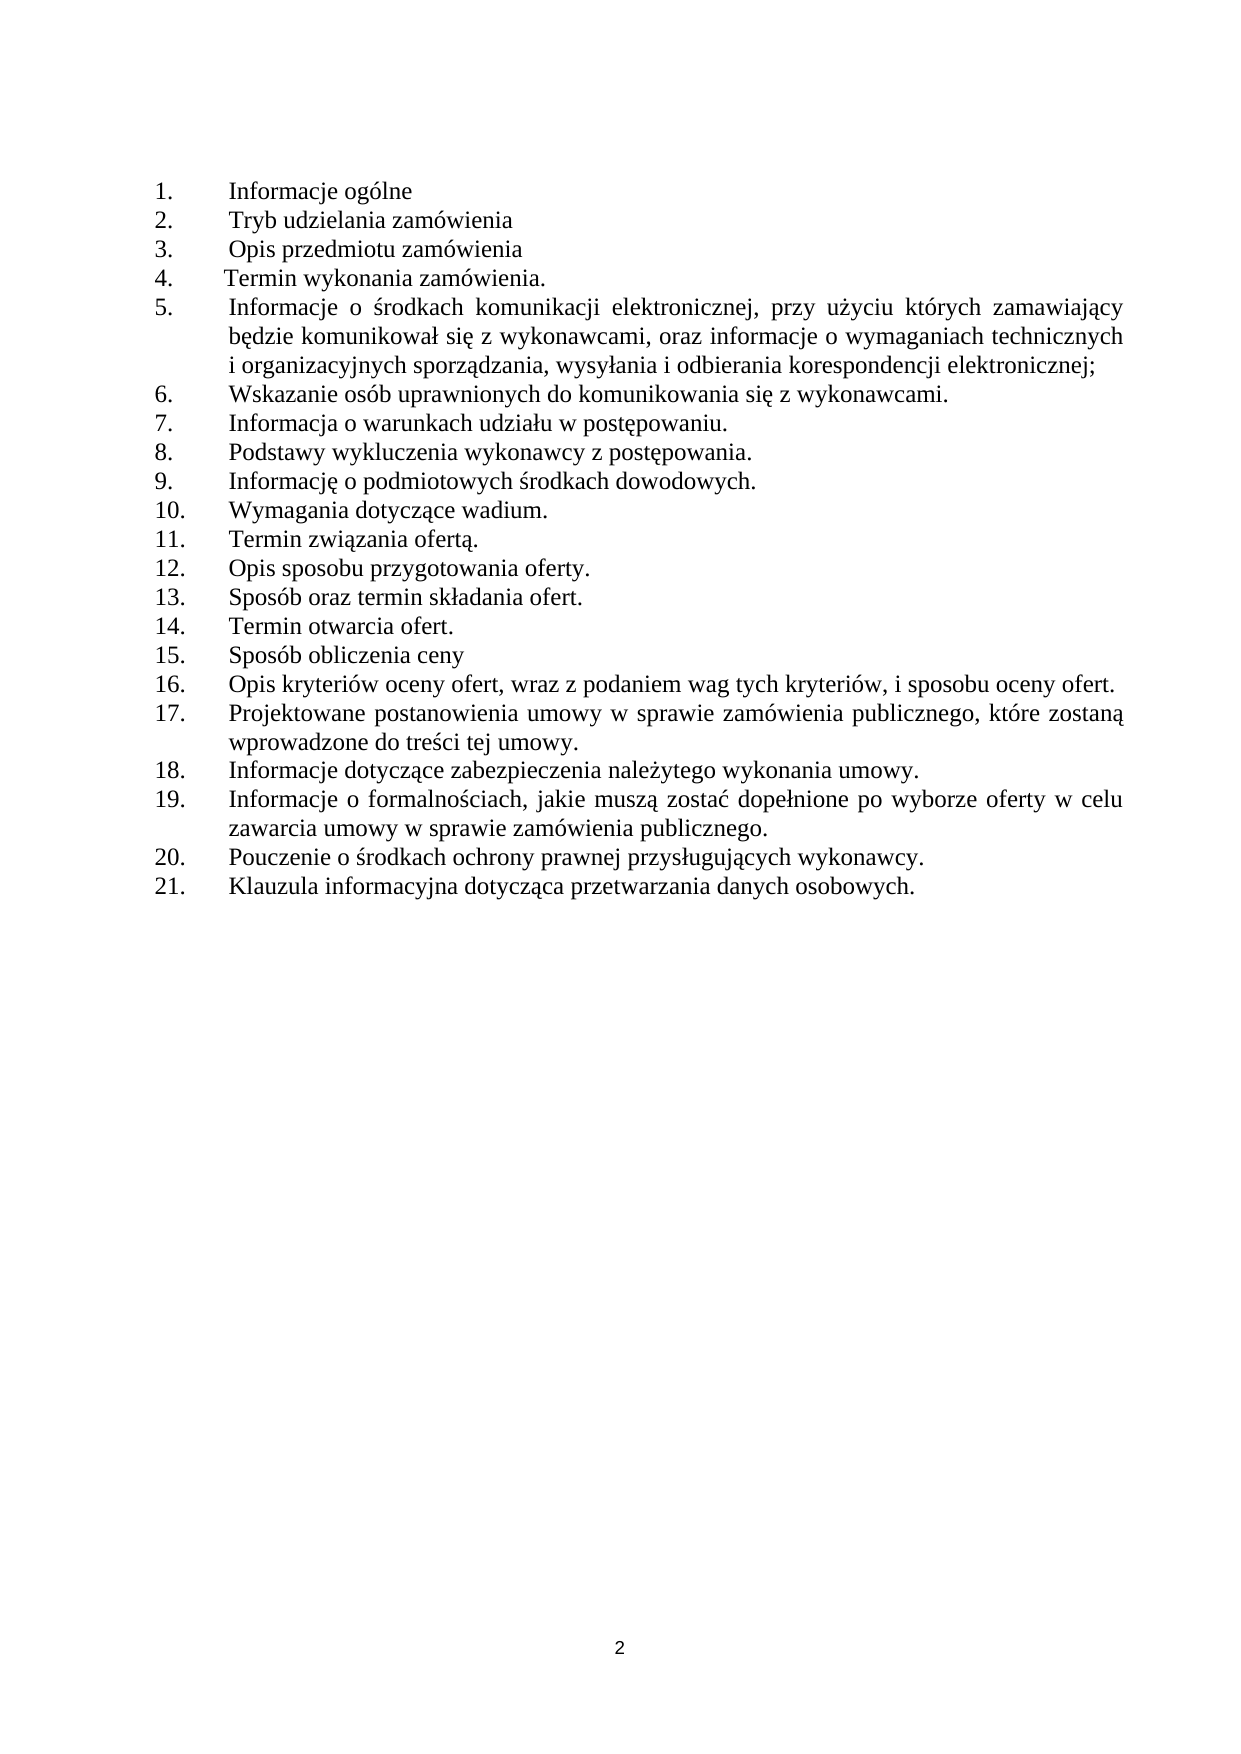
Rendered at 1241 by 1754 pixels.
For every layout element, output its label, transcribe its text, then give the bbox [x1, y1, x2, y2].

list Tryb udzielania zamówienia [154, 205, 1124, 234]
list Informacje o formalnościach, jakie muszą zostać dopełnione po wyborze oferty w celu zawarcia umowy w sprawie zamówienia publicznego. [154, 784, 1124, 842]
list Informacje dotyczące zabezpieczenia należytego wykonania umowy. [154, 756, 1124, 784]
list Opis przedmiotu zamówienia [154, 234, 1124, 263]
list Opis kryteriów oceny ofert, wraz z podaniem wag tych kryteriów, i sposobu oceny ofert. [154, 669, 1124, 697]
list Informacja o warunkach udziału w postępowaniu. [154, 408, 1124, 437]
list Informacje ogólne [154, 176, 1124, 205]
list Wskazanie osób uprawnionych do komunikowania się z wykonawcami. [154, 379, 1124, 408]
list Sposób oraz termin składania ofert. [154, 582, 1124, 611]
list Wymagania dotyczące wadium. [154, 495, 1124, 524]
list Termin otwarcia ofert. [154, 611, 1124, 639]
list Informację o podmiotowych środkach dowodowych. [154, 466, 1124, 495]
list Sposób obliczenia ceny [154, 640, 1124, 668]
list Klauzula informacyjna dotycząca przetwarzania danych osobowych. [154, 871, 1124, 900]
list Termin związania ofertą. [154, 524, 1124, 553]
text 4. Termin wykonania zamówienia. [154, 263, 1124, 292]
list Opis sposobu przygotowania oferty. [154, 553, 1124, 582]
list Projektowane postanowienia umowy w sprawie zamówienia publicznego, które zostaną wprowadzone do treści tej umowy. [154, 698, 1124, 755]
list Pouczenie o środkach ochrony prawnej przysługujących wykonawcy. [154, 842, 1124, 871]
list Informacje o środkach komunikacji elektronicznej, przy użyciu których zamawiający będzie komunikował się z wykonawcami, oraz informacje o wymaganiach technicznych i organizacyjnych sporządzania, wysyłania i odbierania korespondencji elektronicznej; [154, 292, 1124, 379]
list Podstawy wykluczenia wykonawcy z postępowania. [154, 437, 1124, 466]
